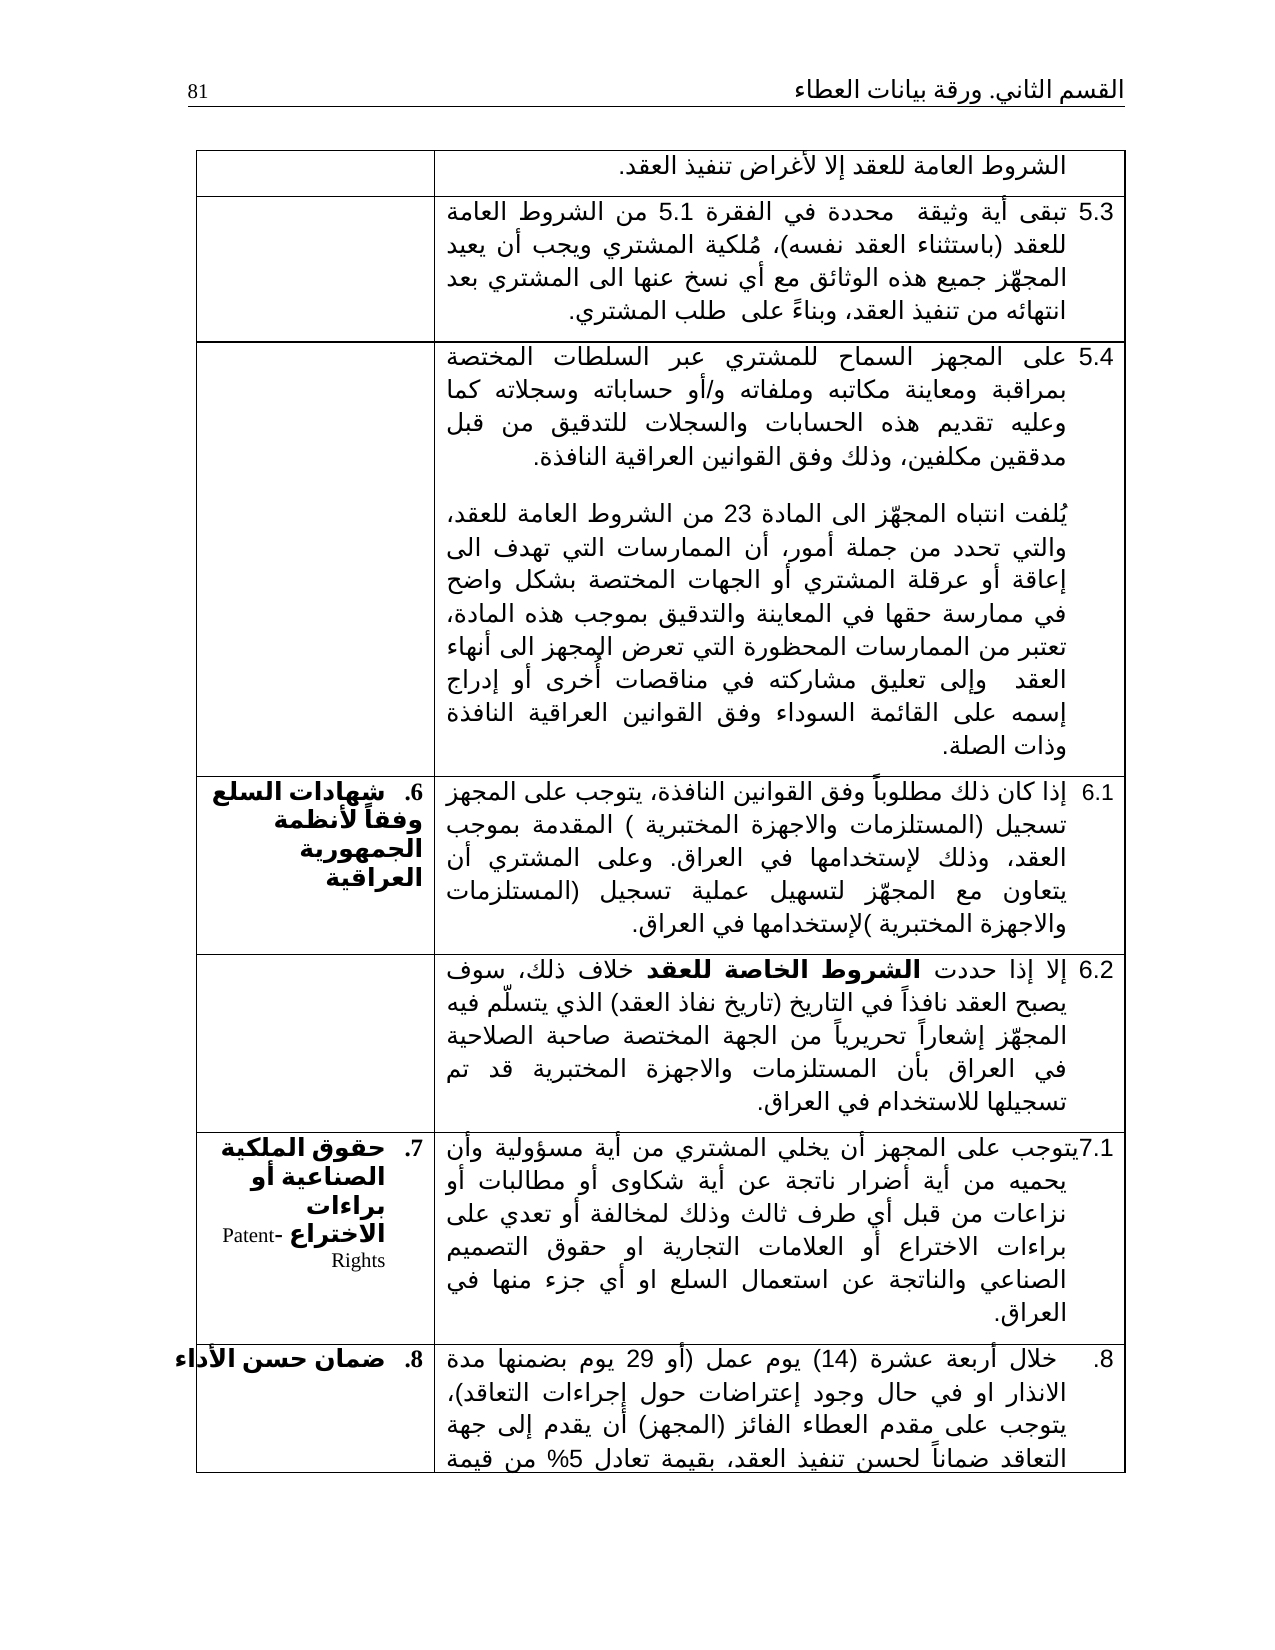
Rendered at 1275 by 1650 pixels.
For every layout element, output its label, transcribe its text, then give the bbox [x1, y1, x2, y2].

table_cell [197, 343, 434, 776]
table_cell [197, 955, 434, 1132]
table_cell [197, 151, 434, 196]
table_cell 7. حقوق الملكية الصناعية أو براءات الاختراع -Patent Rights [197, 1133, 434, 1343]
table_cell 6.1 إذا كان ذلك مطلوباً وفق القوانين النافذة، يتوجب على المجهز تسجيل (المستلزمات والاجهزة المختبرية ) المقدمة بموجب العقد، وذلك لإستخدامها في العراق. وعلى المشتري أن يتعاون مع المجهّز لتسهيل عملية تسجيل (المستلزمات والاجهزة المختبرية )لإستخدامها في العراق. [435, 777, 1124, 954]
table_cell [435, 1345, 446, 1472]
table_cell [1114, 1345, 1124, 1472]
table_cell 6. شهادات السلع وفقاً لأنظمة الجمهورية العراقية [197, 777, 434, 954]
table_cell [197, 197, 434, 341]
table_cell 6.2 إلا إذا حددت الشروط الخاصة للعقد خلاف ذلك، سوف يصبح العقد نافذاً في التاريخ (تاريخ نفاذ العقد) الذي يتسلّم فيه المجهّز إشعاراً تحريرياً من الجهة المختصة صاحبة الصلاحية في العراق بأن المستلزمات والاجهزة المختبرية قد تم تسجيلها للاستخدام في العراق. [435, 955, 1124, 1132]
table_cell 8. ضمان حسن الأداء [197, 1345, 434, 1472]
table_cell 5.4 على المجهز السماح للمشتري عبر السلطات المختصة بمراقبة ومعاينة مكاتبه وملفاته و/أو حساباته وسجلاته كما وعليه تقديم هذه الحسابات والسجلات للتدقيق من قبل مدققين مكلفين، وذلك وفق القوانين العراقية النافذة. يُلفت انتباه المجهّز الى المادة 23 من الشروط العامة للعقد، والتي تحدد من جملة أمور، أن الممارسات التي تهدف الى إعاقة أو عرقلة المشتري أو الجهات المختصة بشكل واضح في ممارسة حقها في المعاينة والتدقيق بموجب هذه المادة، تعتبر من الممارسات المحظورة التي تعرض المجهز الى أنهاء العقد وإلى تعليق مشاركته في مناقصات أُخرى أو إدراج إسمه على القائمة السوداء وفق القوانين العراقية النافذة وذات الصلة. [435, 343, 1124, 776]
table_cell 5.3 تبقى أية وثيقة محددة في الفقرة 5.1 من الشروط العامة للعقد (باستثناء العقد نفسه)، مُلكية المشتري ويجب أن يعيد المجهّز جميع هذه الوثائق مع أي نسخ عنها الى المشتري بعد انتهائه من تنفيذ العقد، وبناءً على طلب المشتري. [435, 197, 1124, 341]
table_cell 7.1يتوجب على المجهز أن يخلي المشتري من أية مسؤولية وأن يحميه من أية أضرار ناتجة عن أية شكاوى أو مطالبات أو نزاعات من قبل أي طرف ثالث وذلك لمخالفة أو تعدي على براءات الاختراع أو العلامات التجارية او حقوق التصميم الصناعي والناتجة عن استعمال السلع او أي جزء منها في العراق. [435, 1133, 1124, 1343]
